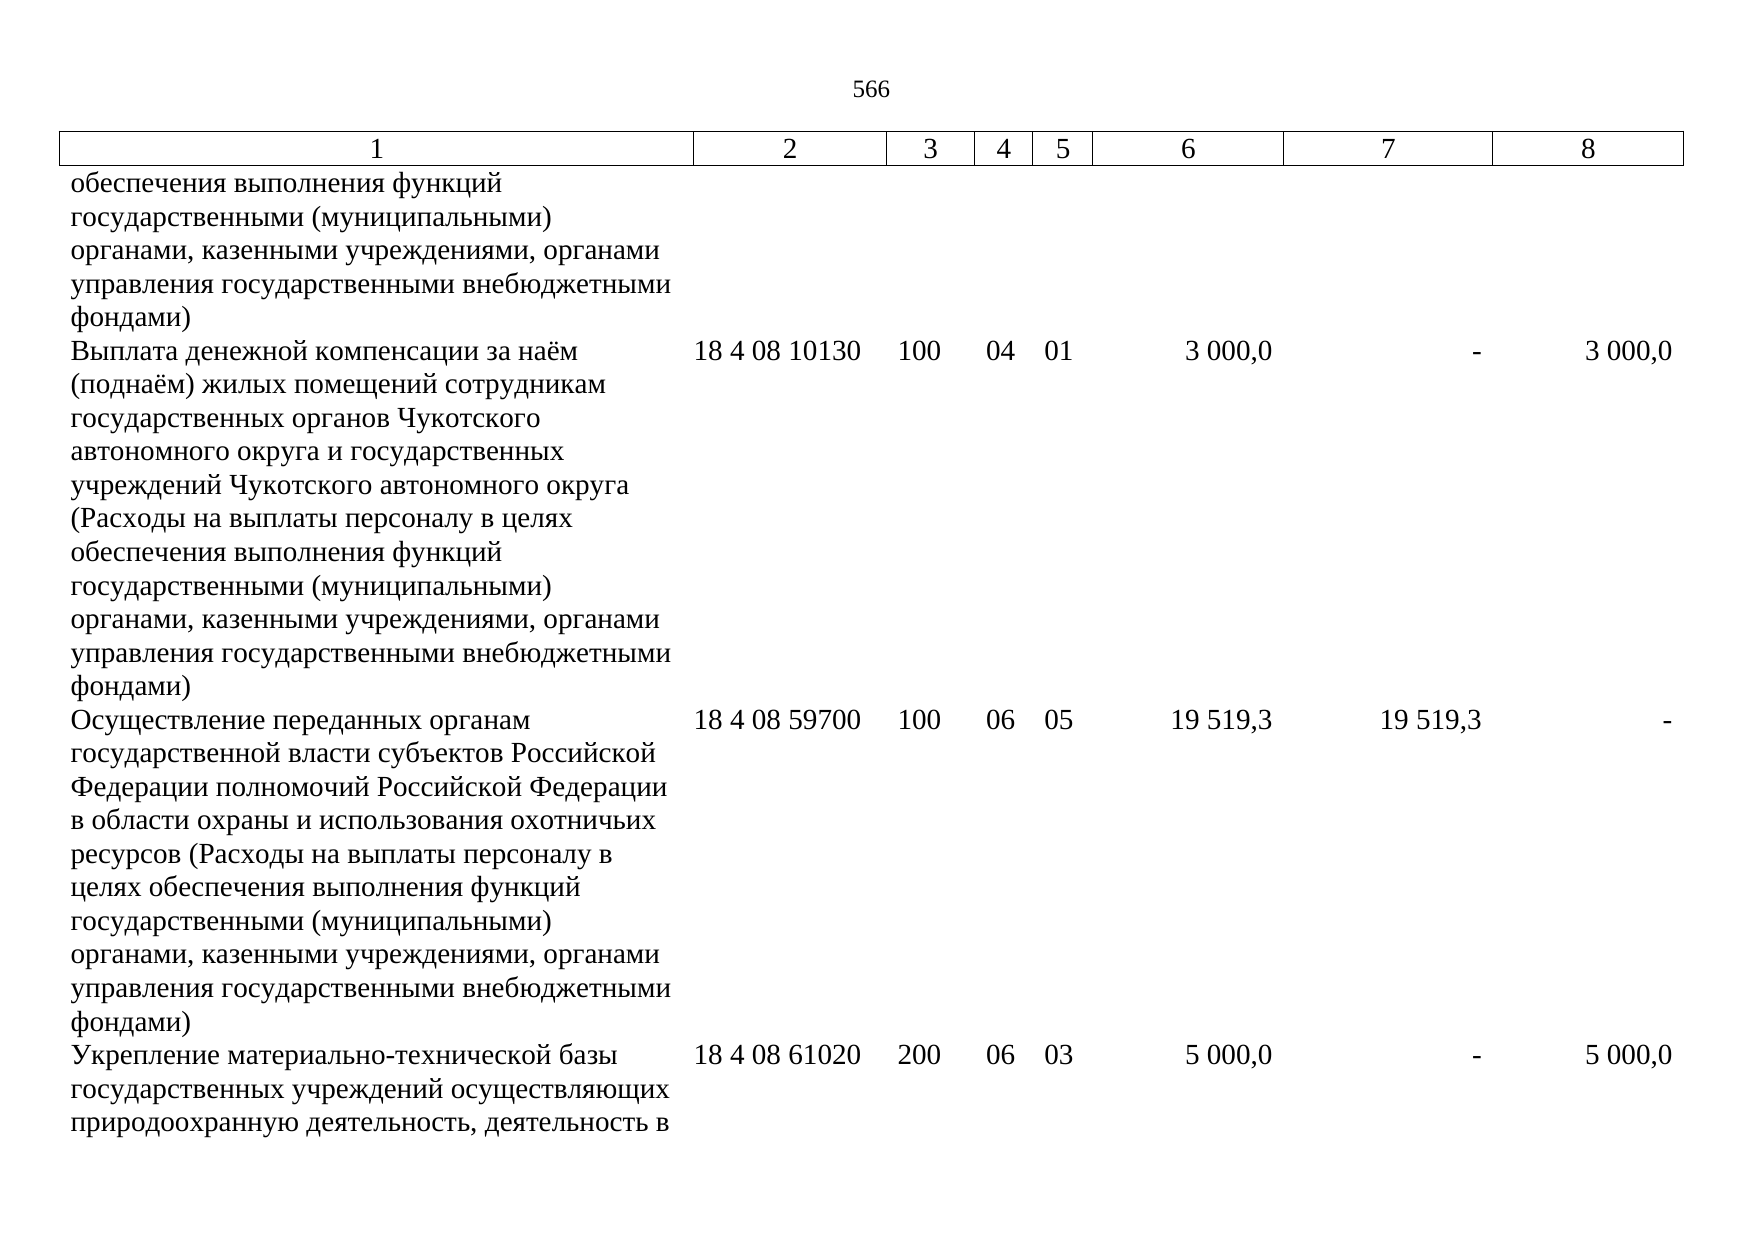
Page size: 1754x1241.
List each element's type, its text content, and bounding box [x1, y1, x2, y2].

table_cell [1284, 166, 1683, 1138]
table_header 1 [60, 132, 693, 165]
table_header 3 [887, 132, 974, 165]
table_header 6 [1093, 132, 1283, 165]
table_header 2 [694, 132, 886, 165]
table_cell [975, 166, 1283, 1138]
table_header 5 [1033, 132, 1092, 165]
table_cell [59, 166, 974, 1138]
table_header 7 [1284, 132, 1492, 165]
table_header 8 [1493, 132, 1683, 165]
table_header 4 [975, 132, 1032, 165]
